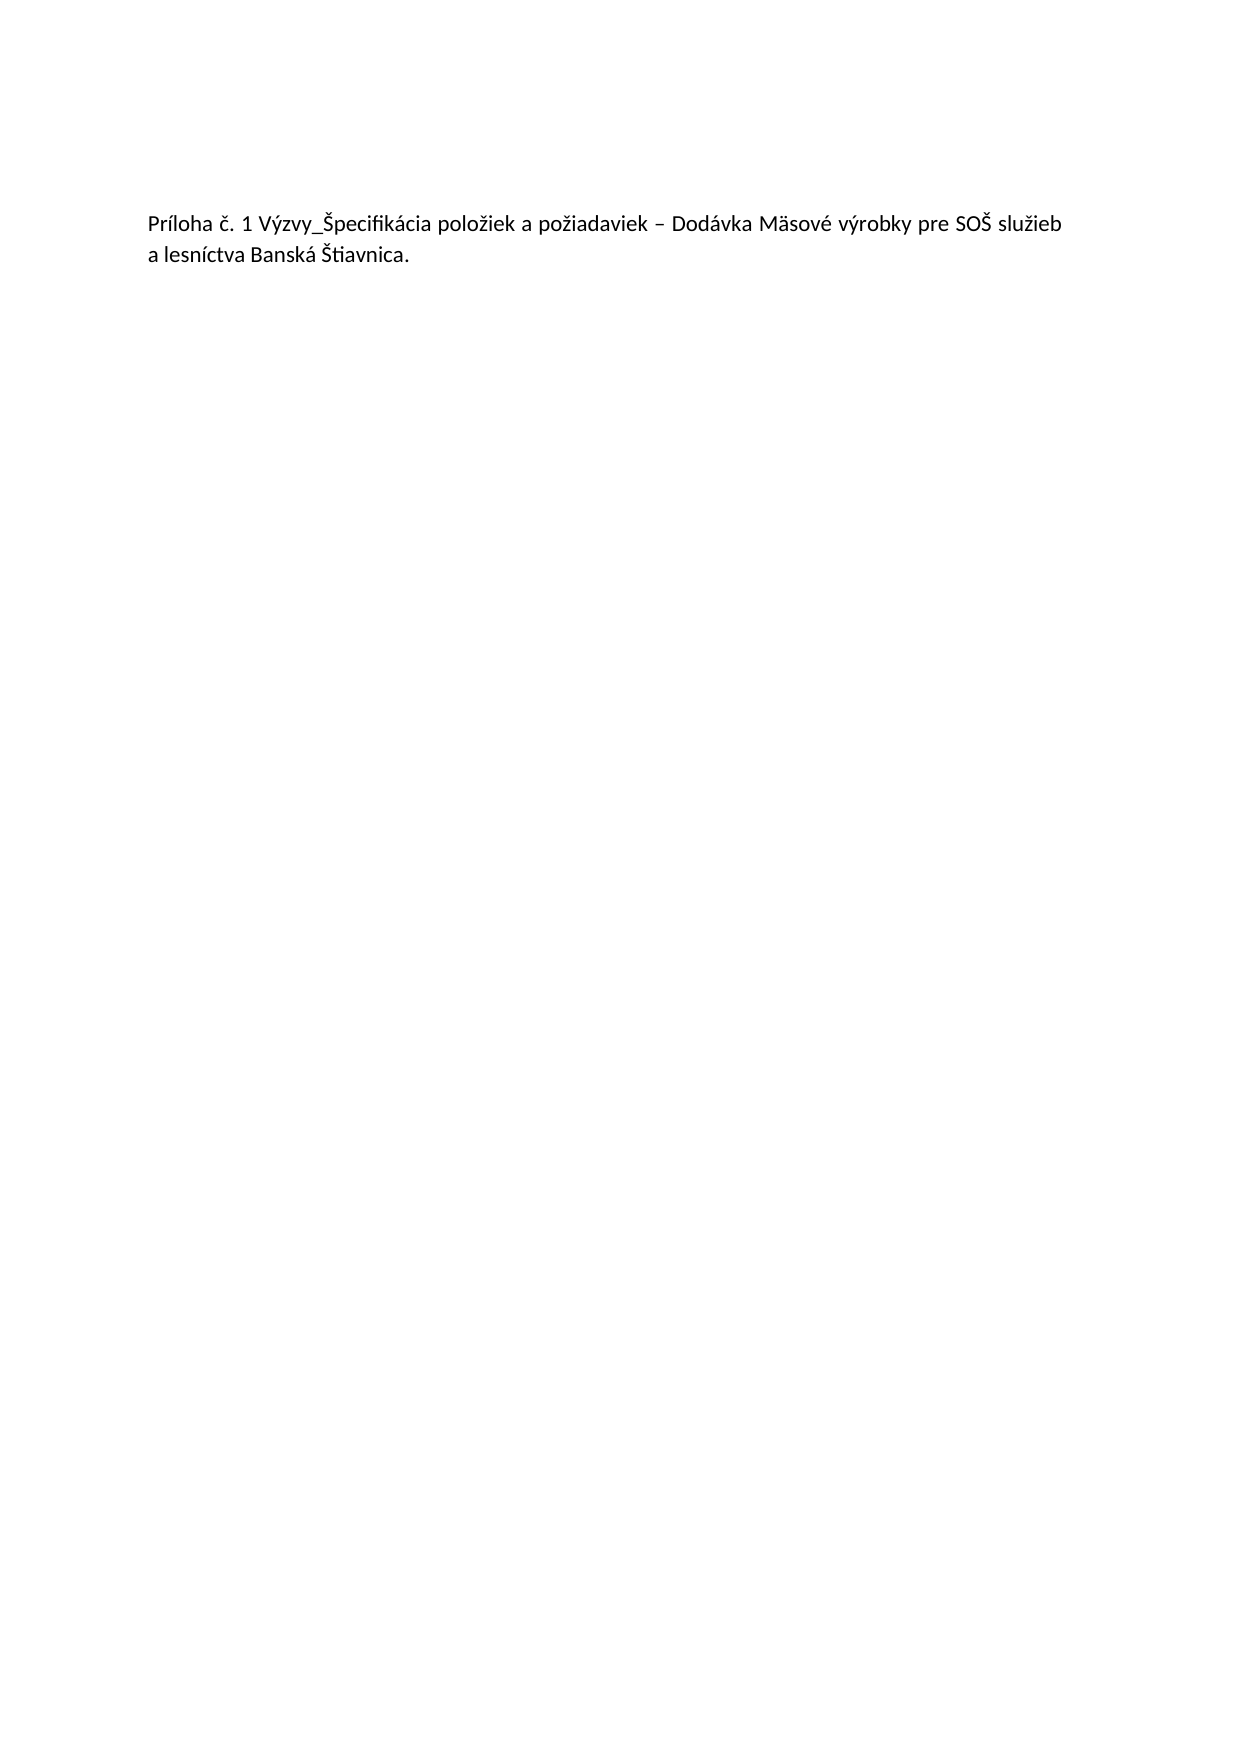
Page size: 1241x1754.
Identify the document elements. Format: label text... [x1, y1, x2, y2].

text Príloha č. 1 Výzvy_Špecifikácia položiek a požiadaviek – Dodávka Mäsové výrobky pre SOŠ služieb a lesníctva Banská Štiavnica. [148, 209, 1063, 268]
